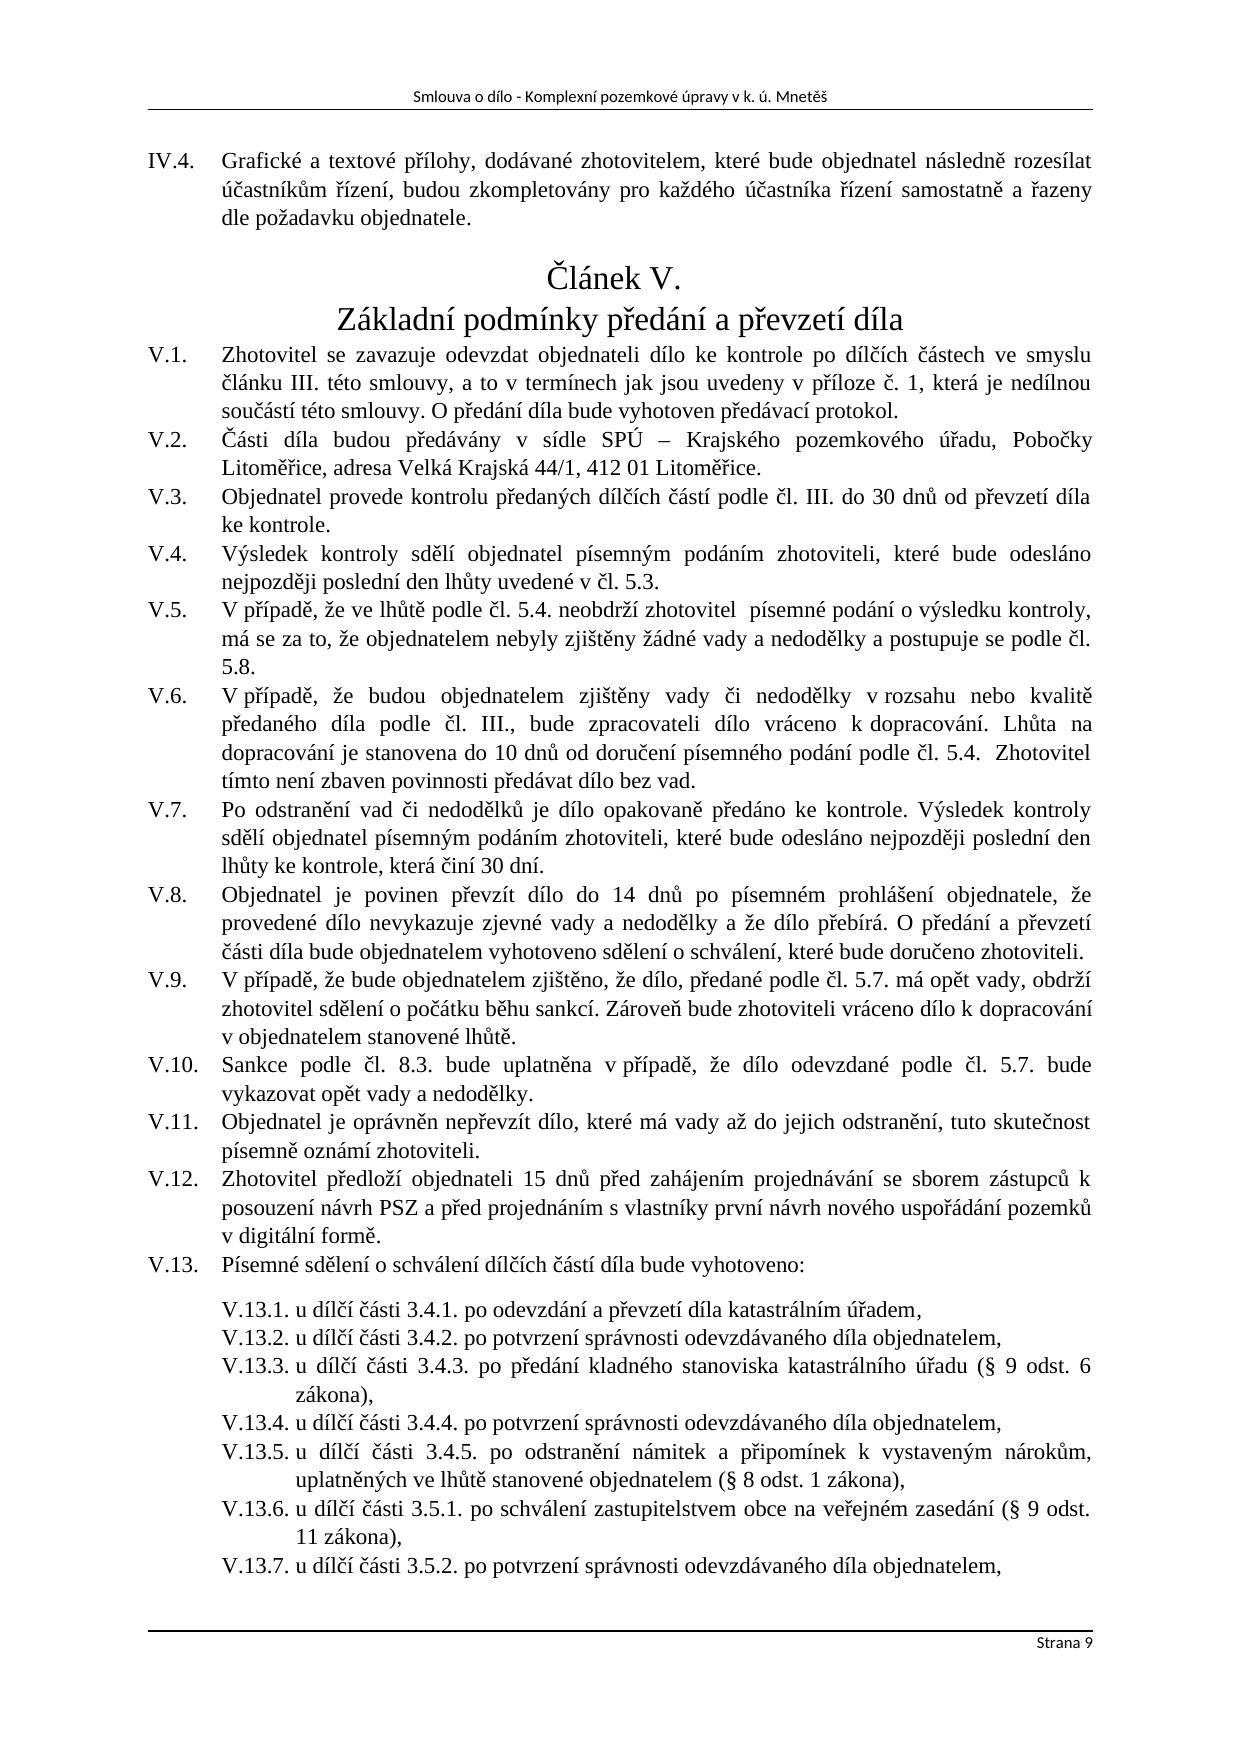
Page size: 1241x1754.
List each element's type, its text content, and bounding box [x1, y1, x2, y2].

list Zhotovitel se zavazuje odevzdat objednateli dílo ke kontrole po dílčích částech ve smyslu článku III. této smlouvy, a to v termínech jak jsou uvedeny v příloze č. 1, která je nedílnou součástí této smlouvy. O předání díla bude vyhotoven předávací protokol. [148, 341, 1093, 424]
list Výsledek kontroly sdělí objednatel písemným podáním zhotoviteli, které bude odesláno nejpozději poslední den lhůty uvedené v čl. 5.3. [148, 540, 1093, 594]
list Písemné sdělení o schválení dílčích částí díla bude vyhotoveno: [148, 1251, 1093, 1277]
text u dílčí části 3.4.2. po potvrzení správnosti odevzdávaného díla objednatelem, [221, 1324, 1093, 1351]
list V případě, že budou objednatelem zjištěny vady či nedodělky v rozsahu nebo kvalitě předaného díla podle čl. III., bude zpracovateli dílo vráceno k dopracování. Lhůta na dopracování je stanovena do 10 dnů od doručení písemného podání podle čl. 5.4. Zhotovitel tímto není zbaven povinnosti předávat dílo bez vad. [148, 682, 1093, 793]
list V případě, že ve lhůtě podle čl. 5.4. neobdrží zhotovitel písemné podání o výsledku kontroly, má se za to, že objednatelem nebyly zjištěny žádné vady a nedodělky a postupuje se podle čl. 5.8. [148, 597, 1093, 680]
list Části díla budou předávány v sídle SPÚ – Krajského pozemkového úřadu, Pobočky Litoměřice, adresa Velká Krajská 44/1, 412 01 Litoměřice. [148, 426, 1093, 481]
text u dílčí části 3.4.3. po předání kladného stanoviska katastrálního úřadu (§ 9 odst. 6 zákona), [221, 1353, 1093, 1407]
list Objednatel je oprávněn nepřevzít dílo, které má vady až do jejich odstranění, tuto skutečnost písemně oznámí zhotoviteli. [148, 1108, 1093, 1163]
list Grafické a textové přílohy, dodávané zhotovitelem, které bude objednatel následně rozesílat účastníkům řízení, budou zkompletovány pro každého účastníka řízení samostatně a řazeny dle požadavku objednatele. [148, 148, 1093, 231]
text u dílčí části 3.4.4. po potvrzení správnosti odevzdávaného díla objednatelem, [221, 1409, 1093, 1436]
list Zhotovitel předloží objednateli 15 dnů před zahájením projednávání se sborem zástupců k posouzení návrh PSZ a před projednáním s vlastníky první návrh nového uspořádání pozemků v digitální formě. [148, 1165, 1093, 1248]
text u dílčí části 3.4.1. po odevzdání a převzetí díla katastrálním úřadem, [221, 1296, 1093, 1322]
list Objednatel je povinen převzít dílo do 14 dnů po písemném prohlášení objednatele, že provedené dílo nevykazuje zjevné vady a nedodělky a že dílo přebírá. O předání a převzetí části díla bude objednatelem vyhotoveno sdělení o schválení, které bude doručeno zhotoviteli. [148, 881, 1093, 964]
list Po odstranění vad či nedodělků je dílo opakovaně předáno ke kontrole. Výsledek kontroly sdělí objednatel písemným podáním zhotoviteli, které bude odesláno nejpozději poslední den lhůty ke kontrole, která činí 30 dní. [148, 796, 1093, 879]
list Sankce podle čl. 8.3. bude uplatněna v případě, že dílo odevzdané podle čl. 5.7. bude vykazovat opět vady a nedodělky. [148, 1052, 1093, 1106]
text u dílčí části 3.4.5. po odstranění námitek a připomínek k vystaveným nárokům, uplatněných ve lhůtě stanovené objednatelem (§ 8 odst. 1 zákona), [221, 1438, 1093, 1493]
subtitle Základní podmínky předání a převzetí díla [148, 258, 1093, 338]
text u dílčí části 3.5.1. po schválení zastupitelstvem obce na veřejném zasedání (§ 9 odst. 11 zákona), [221, 1495, 1093, 1549]
text u dílčí části 3.5.2. po potvrzení správnosti odevzdávaného díla objednatelem, [221, 1552, 1093, 1578]
list V případě, že bude objednatelem zjištěno, že dílo, předané podle čl. 5.7. má opět vady, obdrží zhotovitel sdělení o počátku běhu sankcí. Zároveň bude zhotoviteli vráceno dílo k dopracování v objednatelem stanovené lhůtě. [148, 966, 1093, 1049]
list Objednatel provede kontrolu předaných dílčích částí podle čl. III. do 30 dnů od převzetí díla ke kontrole. [148, 483, 1093, 538]
